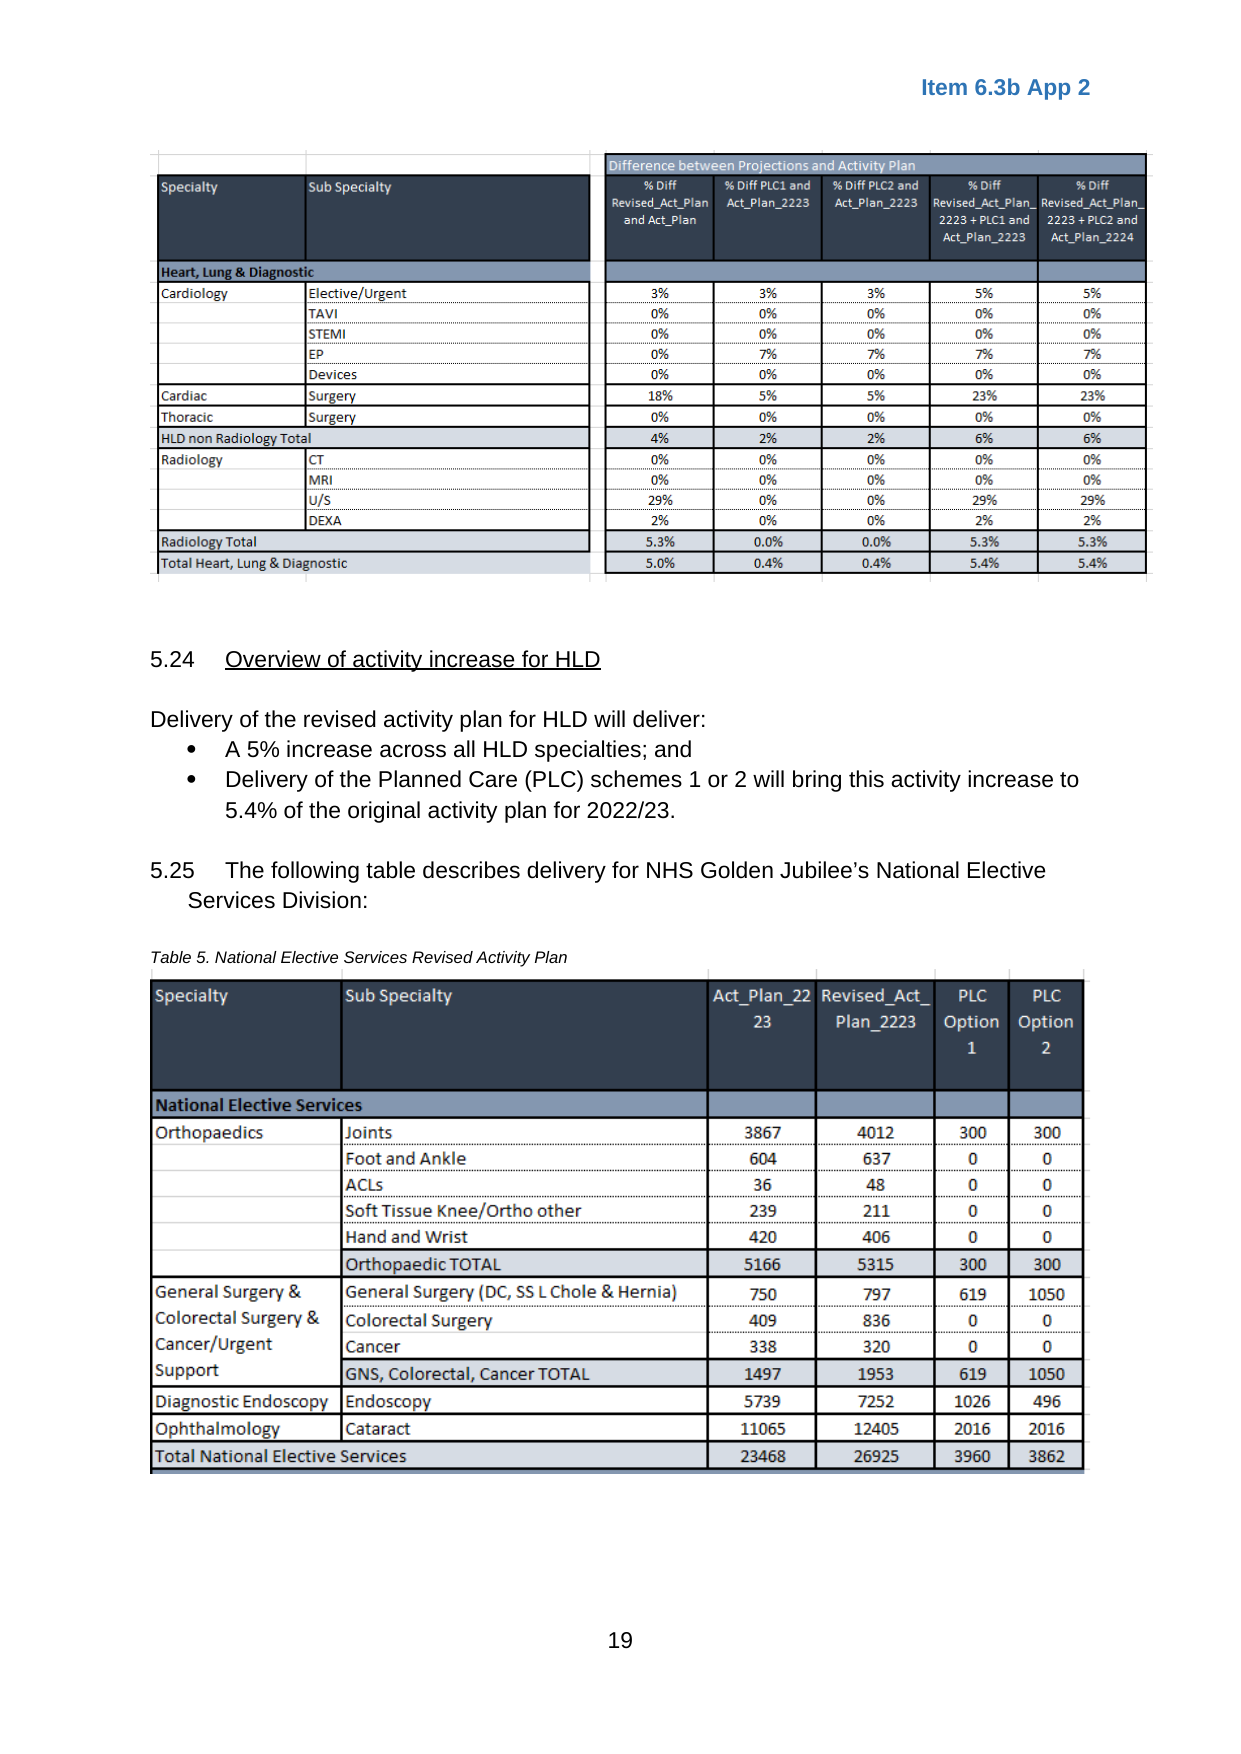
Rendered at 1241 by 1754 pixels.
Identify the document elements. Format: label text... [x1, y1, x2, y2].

picture [150, 150, 1153, 582]
list Delivery of the Planned Care (PLC) schemes 1 or 2 will bring this activity increase to 5.4% of the original activity plan for 2022/23. [187, 766, 1090, 823]
list Overview of activity increase for HLD [150, 646, 1090, 672]
text Delivery of the revised activity plan for HLD will deliver: [150, 706, 1090, 732]
list A 5% increase across all HLD specialties; and [187, 736, 1090, 762]
list The following table describes delivery for NHS Golden Jubilee’s National Elective Services Division: [150, 857, 1090, 913]
picture [150, 969, 1091, 1474]
text Table 5. National Elective Services Revised Activity Plan [150, 948, 1090, 967]
